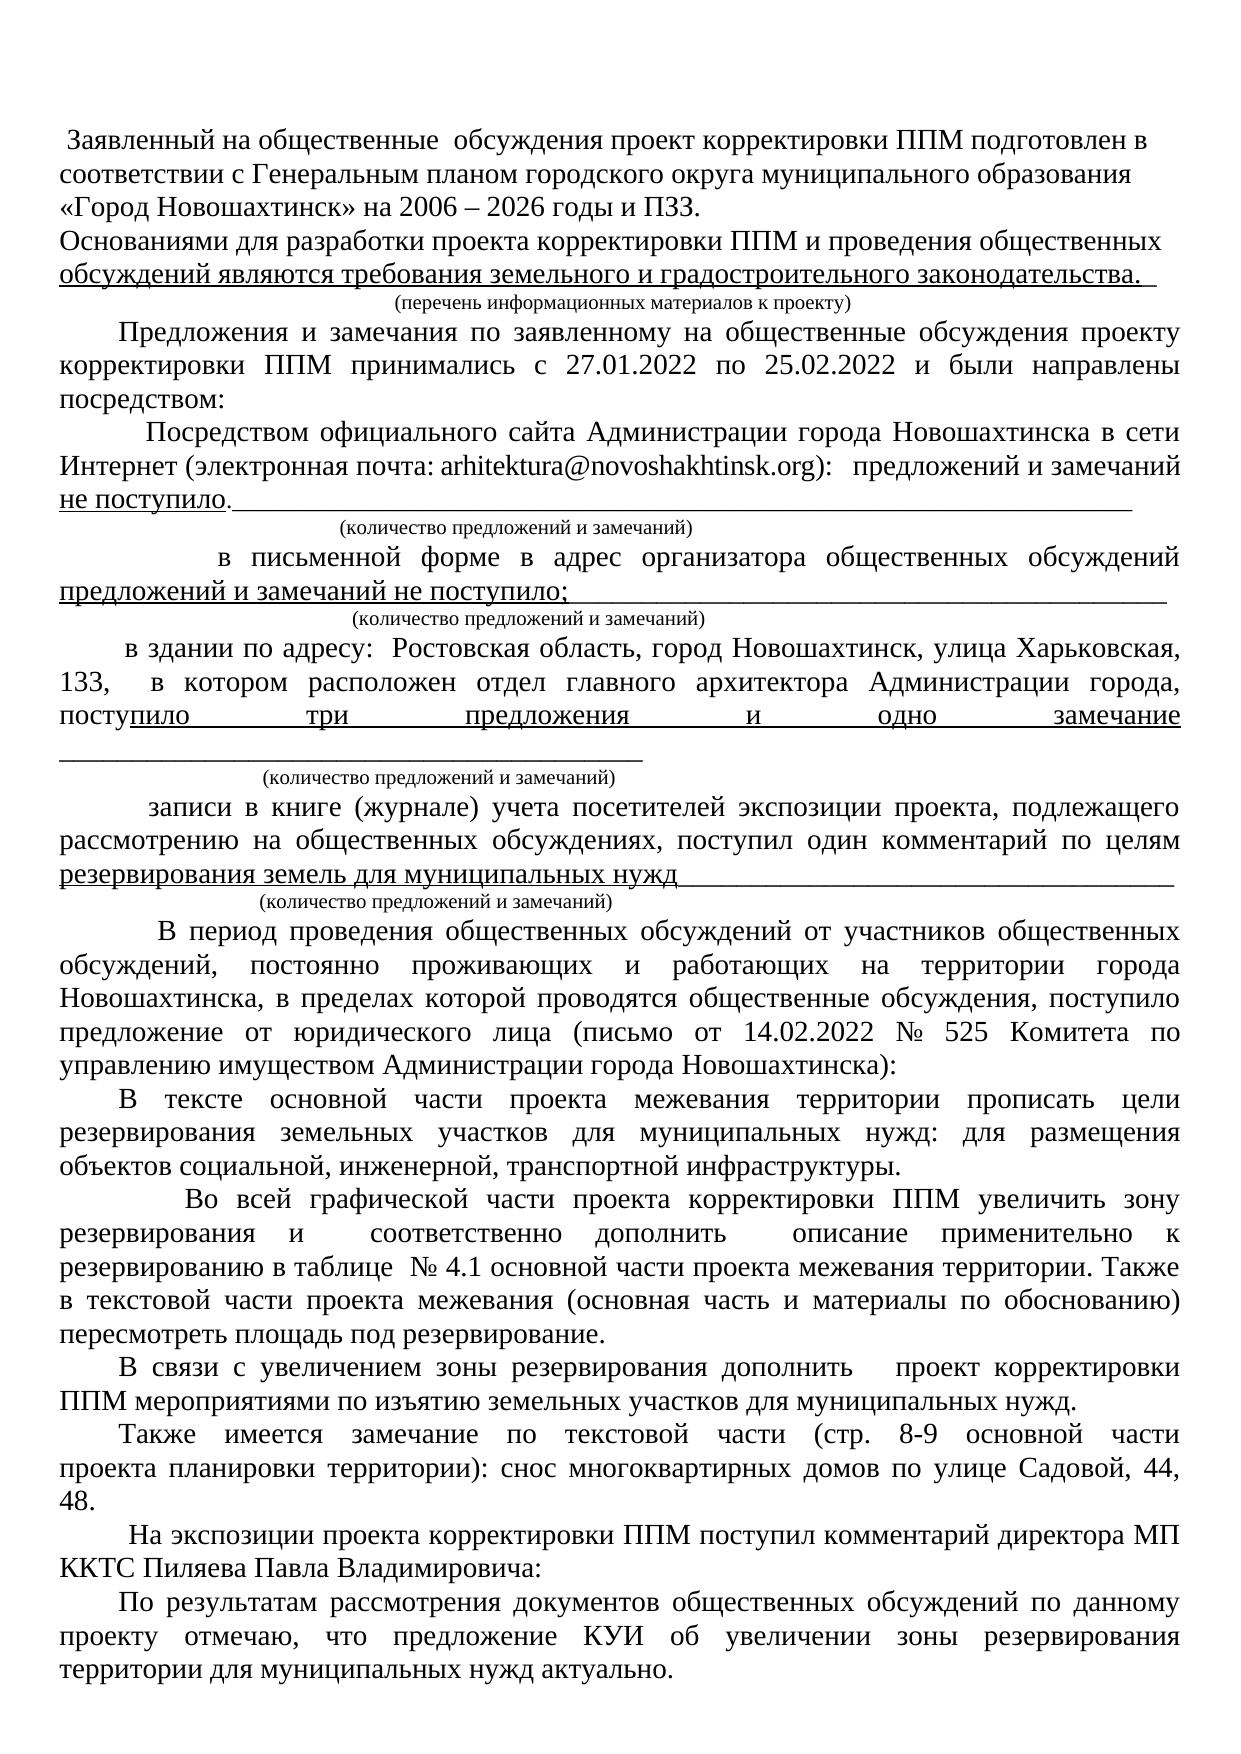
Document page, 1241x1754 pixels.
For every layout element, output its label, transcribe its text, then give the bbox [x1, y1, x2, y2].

text На экспозиции проекта корректировки ППМ поступил комментарий директора МП ККТС Пиляева Павла Владимировича: [59, 1517, 1181, 1584]
text (количество предложений и замечаний) [59, 764, 1181, 789]
text Во всей графической части проекта корректировки ППМ увеличить зону резервирования и соответственно дополнить описание применительно к резервированию в таблице № 4.1 основной части проекта межевания территории. Также в текстовой части проекта межевания (основная часть и материалы по обоснованию) пересмотреть площадь под резервирование. [59, 1182, 1181, 1349]
text записи в книге (журнале) учета посетителей экспозиции проекта, подлежащего рассмотрению на общественных обсуждениях, поступил один комментарий по целям резервирования земель для муниципальных нужд__________________________________ [59, 789, 1181, 889]
text В период проведения общественных обсуждений от участников общественных обсуждений, постоянно проживающих и работающих на территории города Новошахтинска, в пределах которой проводятся общественные обсуждения, поступило предложение от юридического лица (письмо от 14.02.2022 № 525 Комитета по управлению имуществом Администрации города Новошахтинска): [59, 913, 1181, 1081]
text (количество предложений и замечаний) [59, 515, 1181, 539]
text (количество предложений и замечаний) [59, 606, 1181, 630]
text в письменной форме в адрес организатора общественных обсуждений предложений и замечаний не поступило;_________________________________________ [59, 539, 1181, 606]
text (количество предложений и замечаний) [59, 889, 1181, 913]
text (перечень информационных материалов к проекту) [59, 290, 1181, 314]
text в здании по адресу: Ростовская область, город Новошахтинск, улица Харьковская, 133, в котором расположен отдел главного архитектора Администрации города, поступило три предложения и одно замечание ________________________________________ [59, 630, 1181, 764]
text Также имеется замечание по текстовой части (стр. 8-9 основной части проекта планировки территории): снос многоквартирных домов по улице Садовой, 44, 48. [59, 1416, 1181, 1517]
text Посредством официального сайта Администрации города Новошахтинска в сети Интернет (электронная почта: arhitektura@novoshakhtinsk.org): предложений и замечаний не поступило.________________________________________________________________________ [59, 414, 1181, 515]
text В связи с увеличением зоны резервирования дополнить проект корректировки ППМ мероприятиями по изъятию земельных участков для муниципальных нужд. [59, 1349, 1181, 1416]
text Заявленный на общественные обсуждения проект корректировки ППМ подготовлен в соответствии с Генеральным планом городского округа муниципального образования «Город Новошахтинск» на 2006 – 2026 годы и ПЗЗ. Основаниями для разработки проекта корректировки ППМ и проведения общественных обсуждений являются требования земельного и градостроительного законодательства._ [59, 122, 1181, 290]
text В тексте основной части проекта межевания территории прописать цели резервирования земельных участков для муниципальных нужд: для размещения объектов социальной, инженерной, транспортной инфраструктуры. [59, 1081, 1181, 1182]
text Предложения и замечания по заявленному на общественные обсуждения проекту корректировки ППМ принимались с 27.01.2022 по 25.02.2022 и были направлены посредством: [59, 314, 1181, 414]
text По результатам рассмотрения документов общественных обсуждений по данному проекту отмечаю, что предложение КУИ об увеличении зоны резервирования территории для муниципальных нужд актуально. [59, 1584, 1181, 1685]
